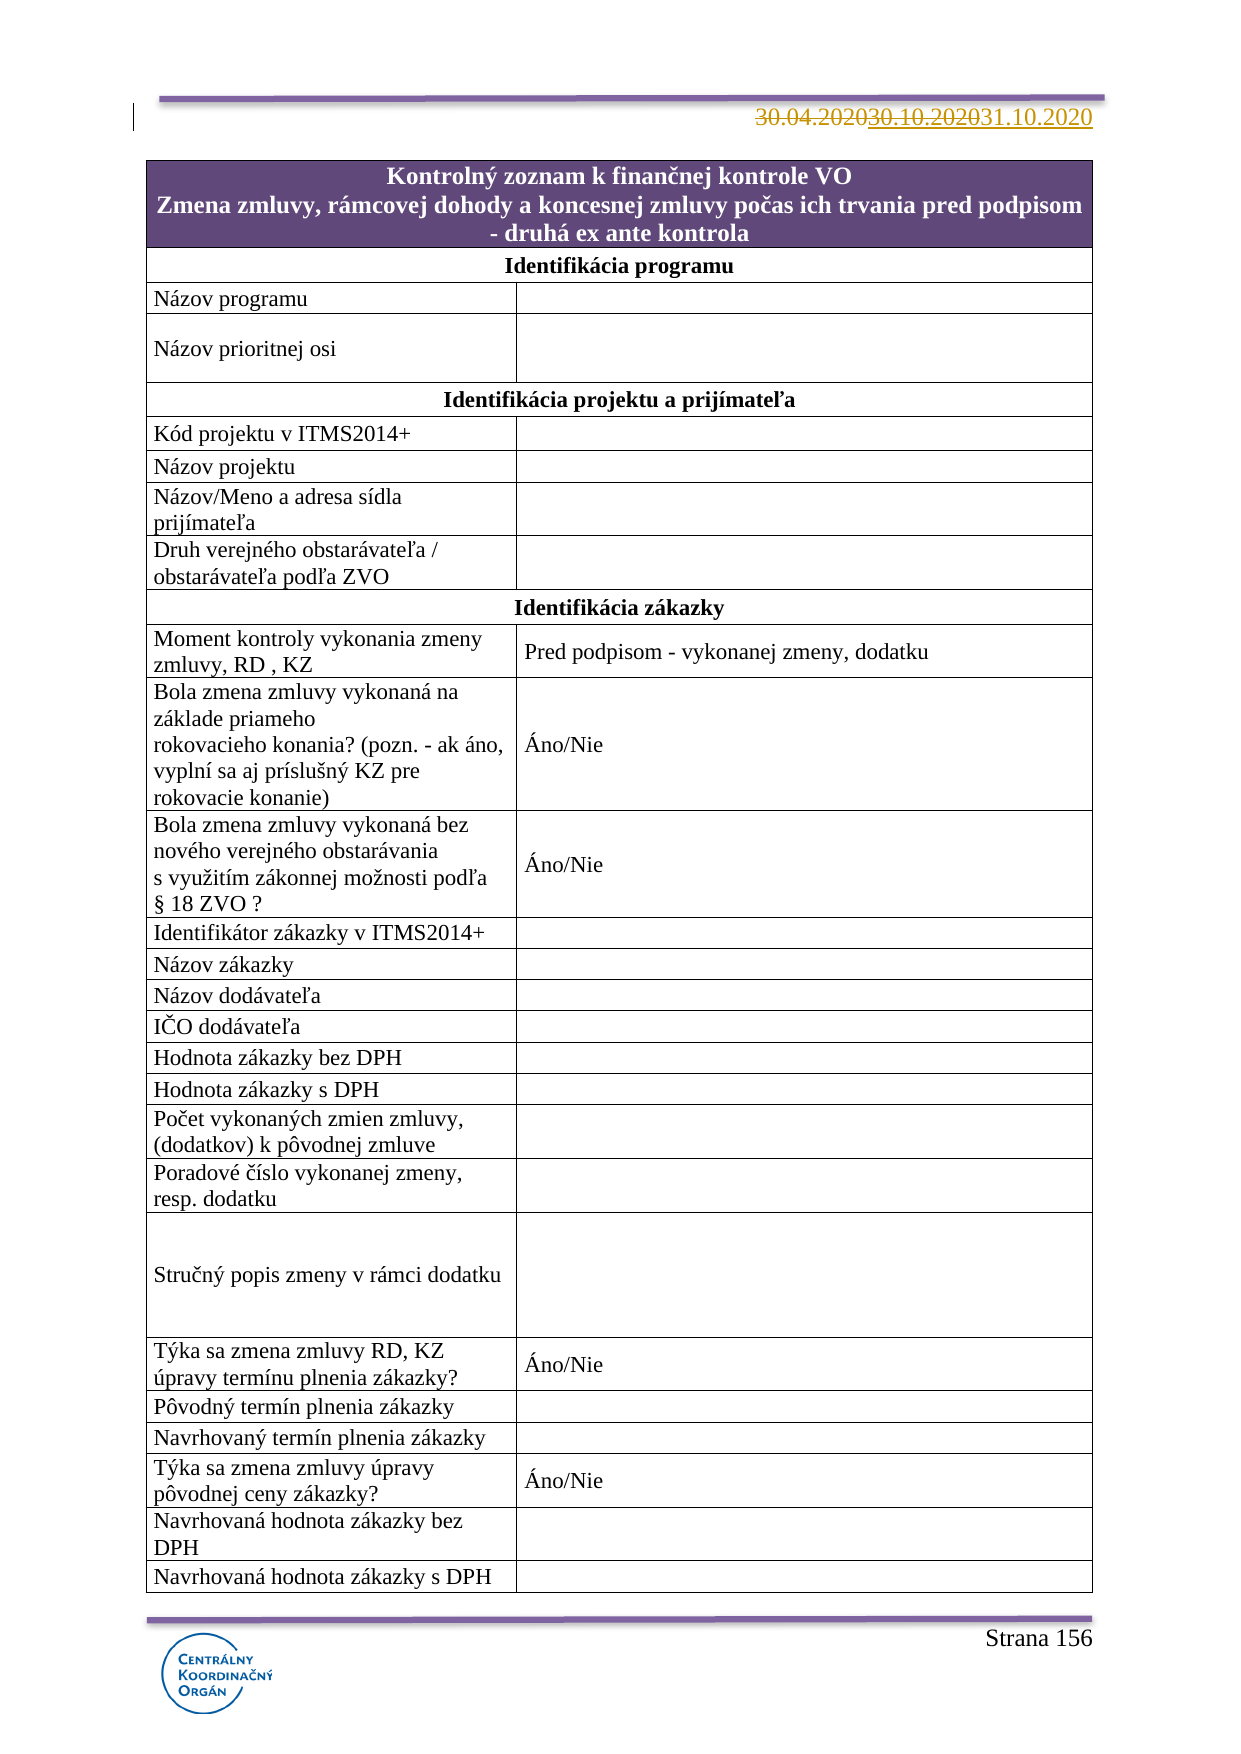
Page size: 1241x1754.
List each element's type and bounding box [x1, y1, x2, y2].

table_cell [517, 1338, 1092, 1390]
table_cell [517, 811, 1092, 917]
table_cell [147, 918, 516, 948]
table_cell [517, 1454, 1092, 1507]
picture [159, 1631, 272, 1713]
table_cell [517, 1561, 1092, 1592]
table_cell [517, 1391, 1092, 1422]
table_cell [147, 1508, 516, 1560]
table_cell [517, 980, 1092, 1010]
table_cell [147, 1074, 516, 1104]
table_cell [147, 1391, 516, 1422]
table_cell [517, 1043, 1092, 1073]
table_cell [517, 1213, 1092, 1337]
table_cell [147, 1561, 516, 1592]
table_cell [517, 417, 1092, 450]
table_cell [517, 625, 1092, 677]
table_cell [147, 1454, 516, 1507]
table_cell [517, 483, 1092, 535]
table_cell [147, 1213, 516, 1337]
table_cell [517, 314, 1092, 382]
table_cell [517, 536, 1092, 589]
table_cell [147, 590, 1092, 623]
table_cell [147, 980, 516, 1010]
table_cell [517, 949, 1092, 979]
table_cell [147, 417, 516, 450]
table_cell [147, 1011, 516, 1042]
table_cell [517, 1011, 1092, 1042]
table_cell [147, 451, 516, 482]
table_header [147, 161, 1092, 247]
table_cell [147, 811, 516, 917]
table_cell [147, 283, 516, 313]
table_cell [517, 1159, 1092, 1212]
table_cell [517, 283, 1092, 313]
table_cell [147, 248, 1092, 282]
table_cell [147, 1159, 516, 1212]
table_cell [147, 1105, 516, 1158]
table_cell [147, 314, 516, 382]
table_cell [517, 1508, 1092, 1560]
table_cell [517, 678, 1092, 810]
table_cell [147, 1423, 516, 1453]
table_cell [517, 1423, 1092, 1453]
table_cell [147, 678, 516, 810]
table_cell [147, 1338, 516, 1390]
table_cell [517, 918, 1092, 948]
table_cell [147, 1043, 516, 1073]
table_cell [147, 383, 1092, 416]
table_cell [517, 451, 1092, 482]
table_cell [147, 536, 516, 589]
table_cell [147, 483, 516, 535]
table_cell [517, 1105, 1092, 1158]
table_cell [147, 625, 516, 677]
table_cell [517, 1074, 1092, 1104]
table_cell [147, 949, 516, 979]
